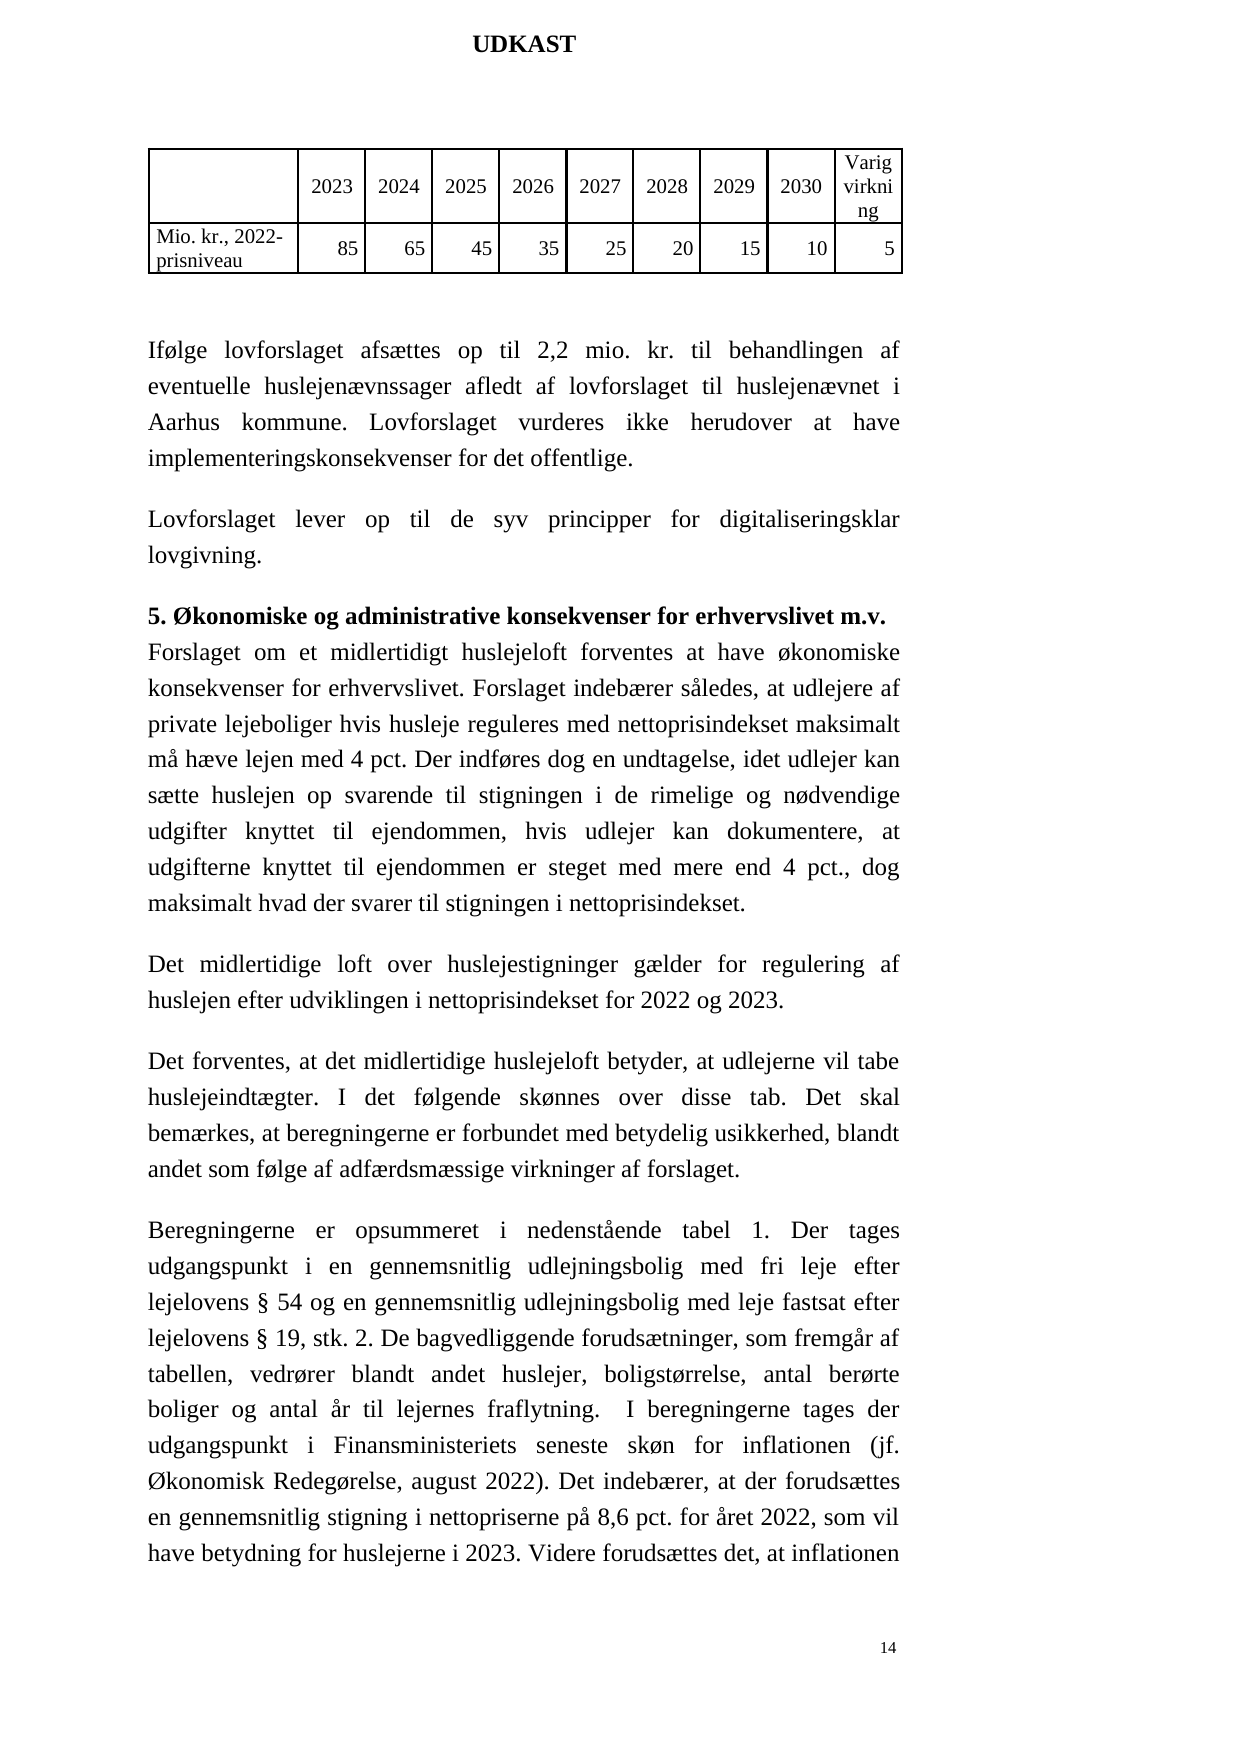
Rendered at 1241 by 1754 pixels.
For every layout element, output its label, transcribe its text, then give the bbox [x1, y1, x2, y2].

table_header Varig virkning [836, 150, 901, 222]
table_cell 35 [500, 224, 565, 272]
table_header 2023 [299, 150, 364, 222]
table_cell 85 [299, 224, 364, 272]
text Forslaget om et midlertidigt huslejeloft forventes at have økonomiske konsekvenser for erhvervslivet. Forslaget indebærer således, at udlejere af private lejeboliger hvis husleje reguleres med nettoprisindekset maksimalt må hæve lejen med 4 pct. Der indføres dog en undtagelse, idet udlejer kan sætte huslejen op svarende til stigningen i de rimelige og nødvendige udgifter knyttet til ejendommen, hvis udlejer kan dokumentere, at udgifterne knyttet til ejendommen er steget med mere end 4 pct., dog maksimalt hvad der svarer til stigningen i nettoprisindekset. [148, 637, 901, 917]
table_cell Mio. kr., 2022-prisniveau [150, 224, 297, 272]
table_header 2026 [500, 150, 565, 222]
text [148, 1215, 901, 1567]
table_header 2024 [366, 150, 431, 222]
text Det forventes, at det midlertidige huslejeloft betyder, at udlejerne vil tabe huslejeindtægter. I det følgende skønnes over disse tab. Det skal bemærkes, at beregningerne er forbundet med betydelig usikkerhed, blandt andet som følge af adfærdsmæssige virkninger af forslaget. [148, 1046, 901, 1183]
table_header 2027 [568, 150, 632, 222]
subtitle 5. Økonomiske og administrative konsekvenser for erhvervslivet m.v. [148, 601, 901, 629]
table_cell 5 [836, 224, 901, 272]
table_header 2028 [634, 150, 699, 222]
text Ifølge lovforslaget afsættes op til 2,2 mio. kr. til behandlingen af eventuelle huslejenævnssager afledt af lovforslaget til huslejenævnet i Aarhus kommune. Lovforslaget vurderes ikke herudover at have implementeringskonsekvenser for det offentlige. [148, 335, 901, 472]
table_cell 65 [366, 224, 431, 272]
table_header 2030 [769, 150, 834, 222]
text Lovforslaget lever op til de syv principper for digitaliseringsklar lovgivning. [148, 504, 901, 569]
table_header [150, 150, 297, 222]
text Det midlertidige loft over huslejestigninger gælder for regulering af huslejen efter udviklingen i nettoprisindekset for 2022 og 2023. [148, 949, 901, 1014]
table_cell 10 [769, 224, 834, 272]
table_cell 45 [433, 224, 498, 272]
table_header 2029 [701, 150, 766, 222]
table_cell 25 [568, 224, 632, 272]
table_cell 20 [634, 224, 699, 272]
table_cell 15 [701, 224, 766, 272]
table_header 2025 [433, 150, 498, 222]
